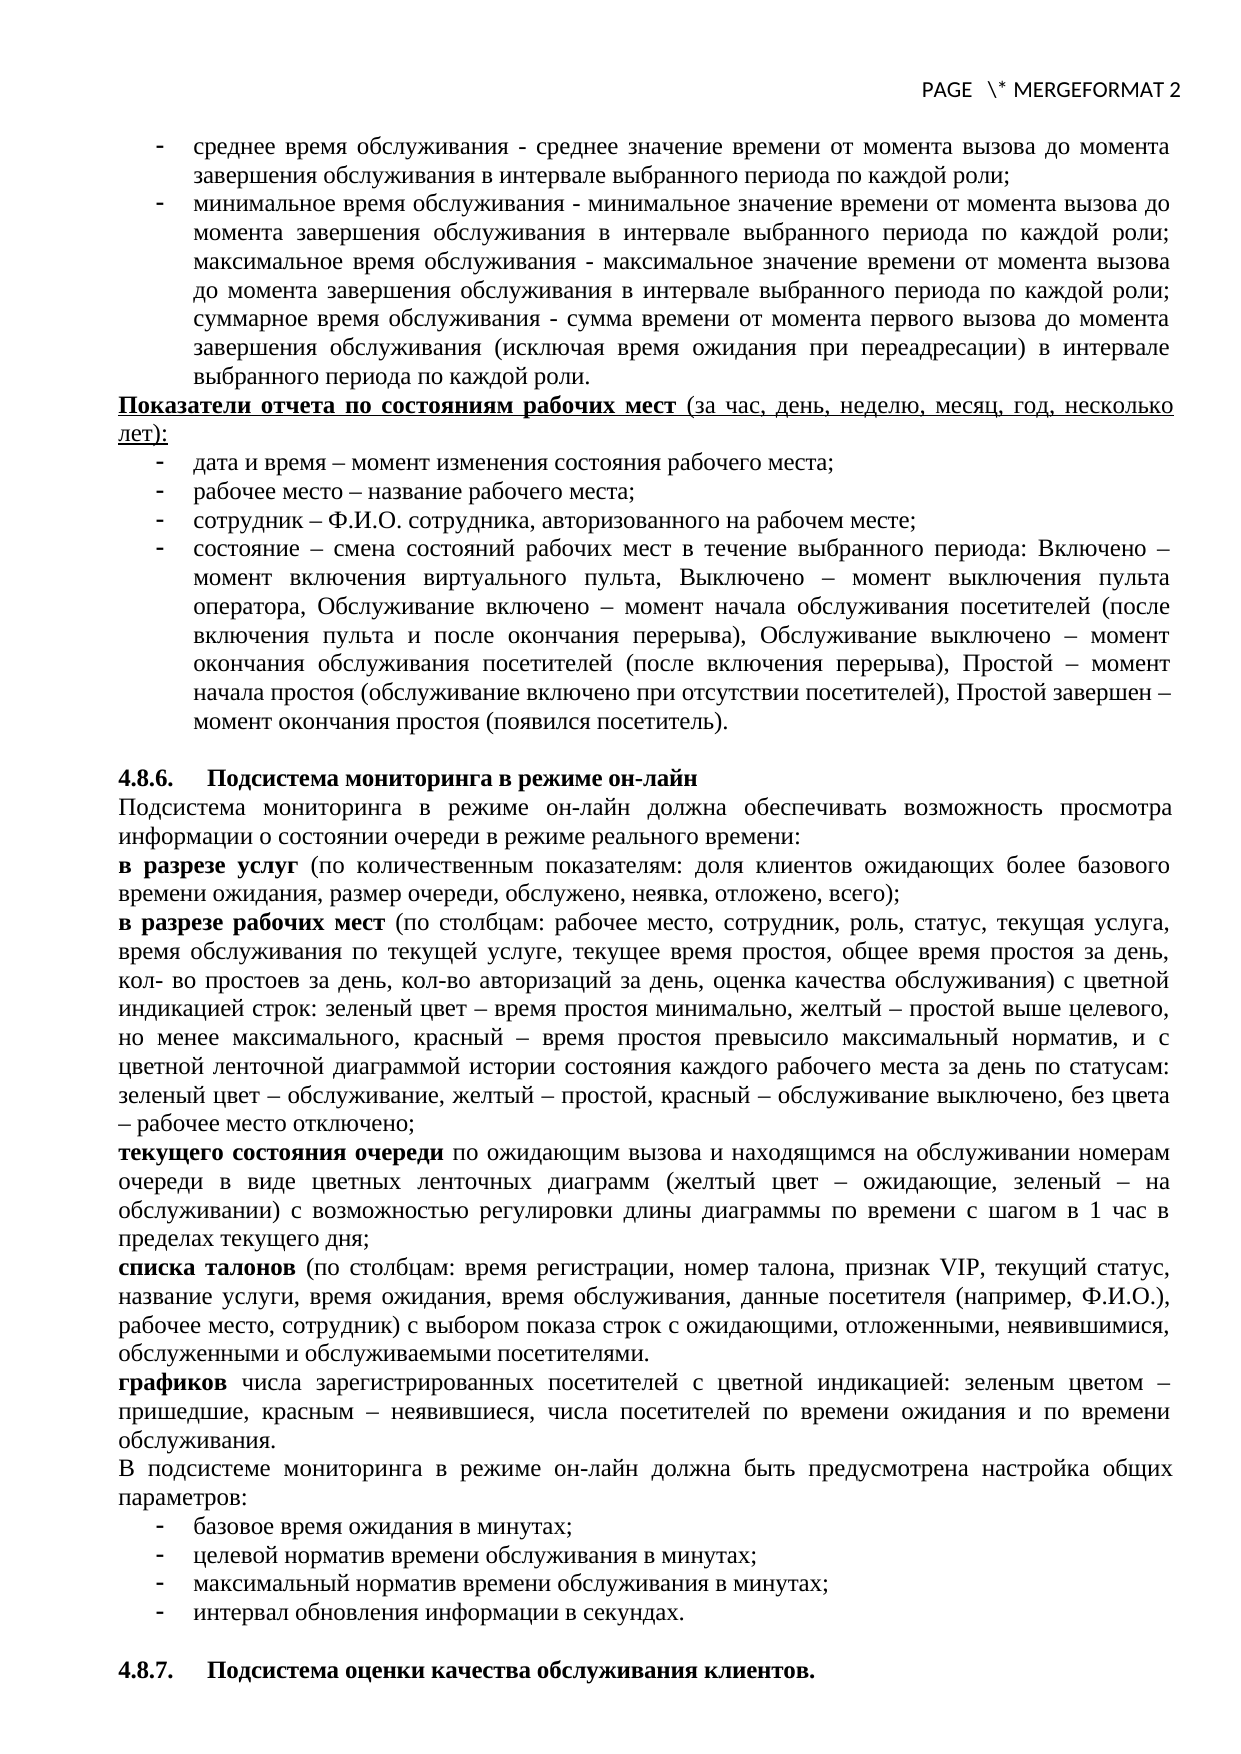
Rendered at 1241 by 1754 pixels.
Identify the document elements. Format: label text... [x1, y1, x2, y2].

text Подсистема мониторинга в режиме он-лайн должна обеспечивать возможность просмотра информации о состоянии очереди в режиме реального времени: [118, 792, 1174, 850]
text Показатели отчета по состояниям рабочих мест (за час, день, неделю, месяц, год, несколько лет): [118, 416, 1174, 447]
list максимальный норматив времени обслуживания в минутах; [156, 1568, 1171, 1597]
list дата и время – момент изменения состояния рабочего места; [156, 447, 1171, 476]
text списка талонов (по столбцам: время регистрации, номер талона, признак VIP, текущий статус, название услуги, время ожидания, время обслуживания, данные посетителя (например, Ф.И.О.), рабочее место, сотрудник) с выбором показа строк с ожидающими, отложенными, неявившимися, обслуженными и обслуживаемыми посетителями. [118, 1252, 1171, 1367]
list сотрудник – Ф.И.О. сотрудника, авторизованного на рабочем месте; [156, 505, 1171, 533]
list минимальное время обслуживания - минимальное значение времени от момента вызова до момента завершения обслуживания в интервале выбранного периода по каждой роли; максимальное время обслуживания - максимальное значение времени от момента вызова до момента завершения обслуживания в интервале выбранного периода по каждой роли; суммарное время обслуживания - сумма времени от момента первого вызова до момента завершения обслуживания (исключая время ожидания при переадресации) в интервале выбранного периода по каждой роли. [156, 188, 1171, 390]
list рабочее место – название рабочего места; [156, 476, 1171, 505]
list Подсистема мониторинга в режиме он-лайн [118, 763, 1137, 792]
text графиков числа зарегистрированных посетителей с цветной индикацией: зеленым цветом – пришедшие, красным – неявившиеся, числа посетителей по времени ожидания и по времени обслуживания. [118, 1367, 1171, 1453]
text в разрезе рабочих мест (по столбцам: рабочее место, сотрудник, роль, статус, текущая услуга, время обслуживания по текущей услуге, текущее время простоя, общее время простоя за день, кол- во простоев за день, кол-во авторизаций за день, оценка качества обслуживания) с цветной индикацией строк: зеленый цвет – время простоя минимально, желтый – простой выше целевого, но менее максимального, красный – время простоя превысило максимальный норматив, и с цветной ленточной диаграммой истории состояния каждого рабочего места за день по статусам: зеленый цвет – обслуживание, желтый – простой, красный – обслуживание выключено, без цвета – рабочее место отключено; [118, 907, 1171, 1137]
text текущего состояния очереди по ожидающим вызова и находящимся на обслуживании номерам очереди в виде цветных ленточных диаграмм (желтый цвет – ожидающие, зеленый – на обслуживании) с возможностью регулировки длины диаграммы по времени с шагом в 1 час в пределах текущего дня; [118, 1137, 1171, 1252]
text в разрезе услуг (по количественным показателям: доля клиентов ожидающих более базового времени ожидания, размер очереди, обслужено, неявка, отложено, всего); [118, 850, 1171, 907]
list состояние – смена состояний рабочих мест в течение выбранного периода: Включено – момент включения виртуального пульта, Выключено – момент выключения пульта оператора, Обслуживание включено – момент начала обслуживания посетителей (после включения пульта и после окончания перерыва), Обслуживание выключено – момент окончания обслуживания посетителей (после включения перерыва), Простой – момент начала простоя (обслуживание включено при отсутствии посетителей), Простой завершен – момент окончания простоя (появился посетитель). [156, 533, 1171, 735]
list среднее время обслуживания - среднее значение времени от момента вызова до момента завершения обслуживания в интервале выбранного периода по каждой роли; [156, 131, 1171, 188]
text Показатели отчета по состояниям рабочих мест (за час, день, неделю, месяц, год, несколько лет): [118, 390, 1174, 415]
list интервал обновления информации в секундах. [156, 1597, 1171, 1626]
text В подсистеме мониторинга в режиме он-лайн должна быть предусмотрена настройка общих параметров: [118, 1453, 1174, 1511]
list целевой норматив времени обслуживания в минутах; [156, 1540, 1171, 1568]
list Подсистема оценки качества обслуживания клиентов. [118, 1655, 1137, 1683]
list базовое время ожидания в минутах; [156, 1511, 1171, 1540]
